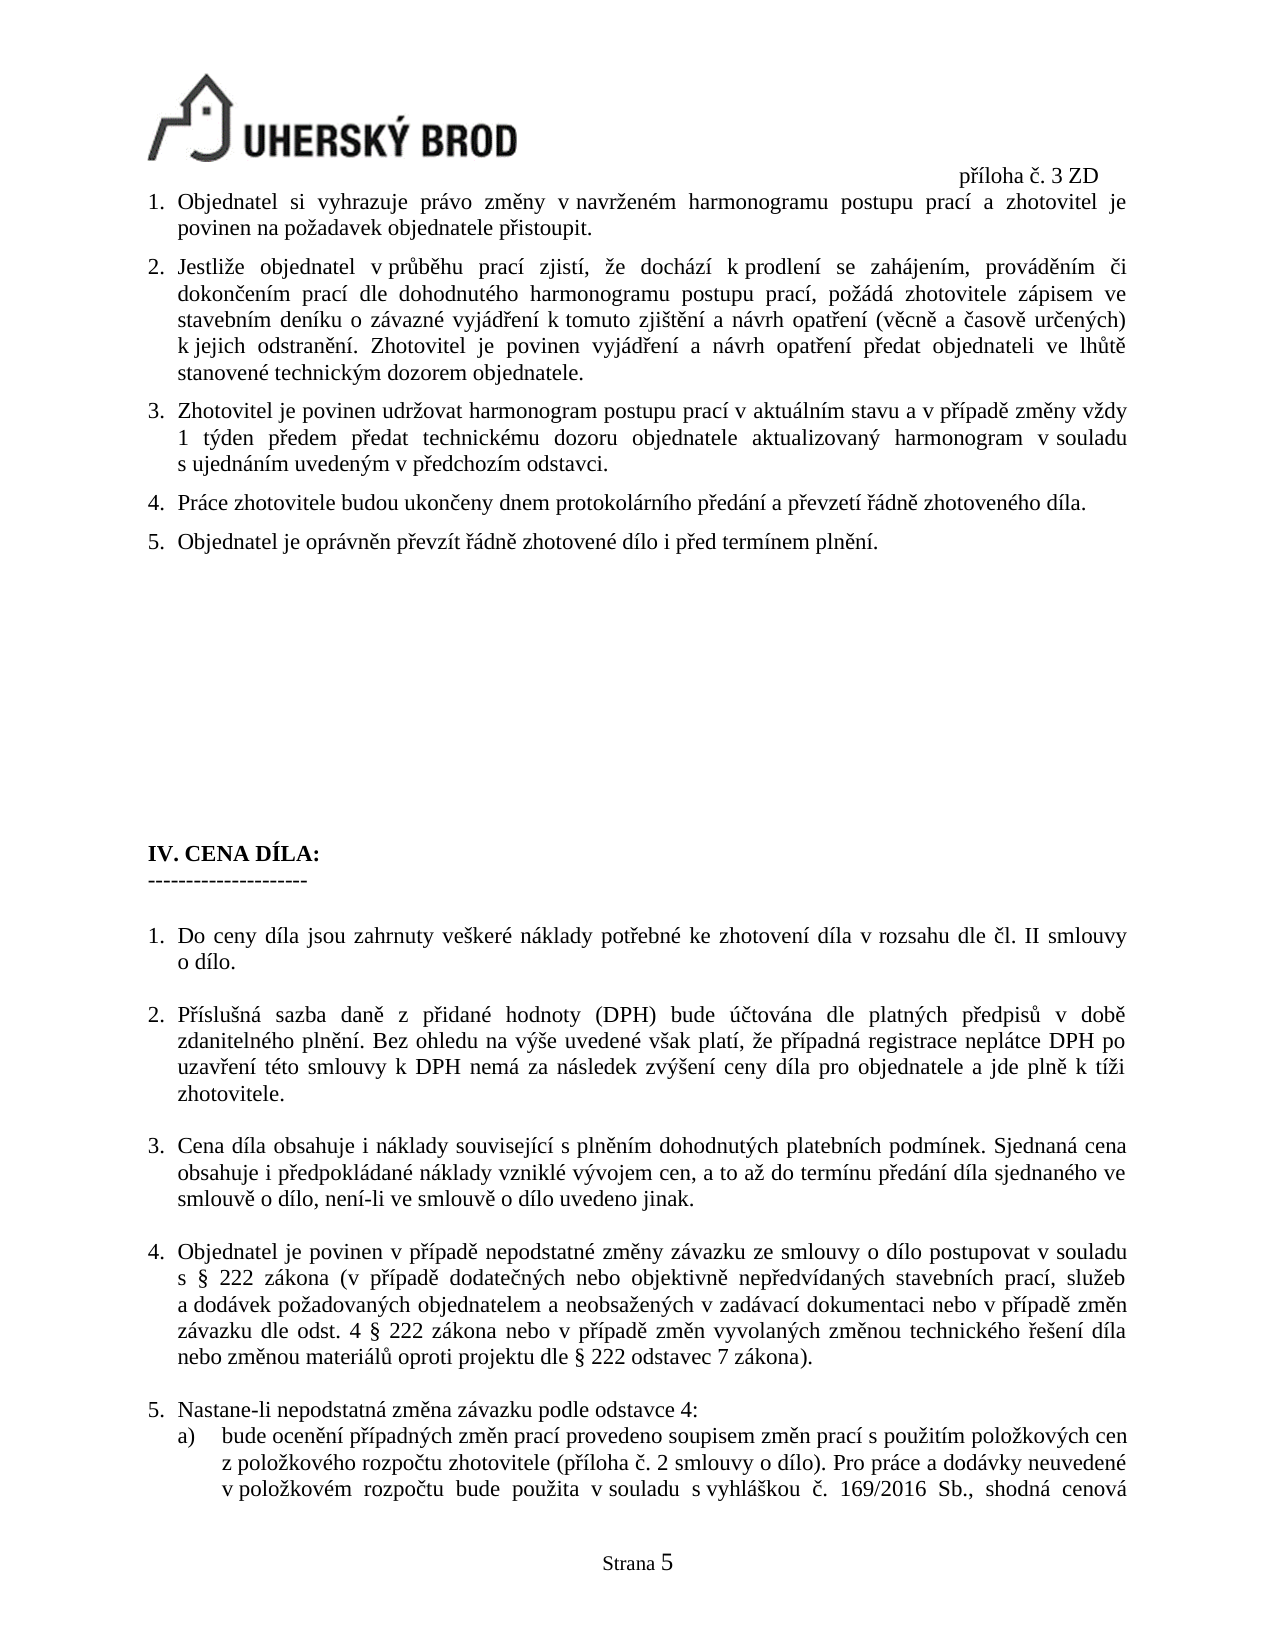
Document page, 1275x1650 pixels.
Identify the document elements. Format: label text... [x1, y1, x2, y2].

list Objednatel si vyhrazuje právo změny v navrženém harmonogramu postupu prací a zhotovitel je povinen na požadavek objednatele přistoupit. [148, 188, 1127, 241]
picture [147, 73, 517, 162]
text IV. CENA DÍLA: [148, 840, 1137, 867]
list Práce zhotovitele budou ukončeny dnem protokolárního předání a převzetí řádně zhotoveného díla. [148, 489, 1127, 516]
list Jestliže objednatel v průběhu prací zjistí, že dochází k prodlení se zahájením, prováděním či dokončením prací dle dohodnutého harmonogramu postupu prací, požádá zhotovitele zápisem ve stavebním deníku o závazné vyjádření k tomuto zjištění a návrh opatření (věcně a časově určených) k jejich odstranění. Zhotovitel je povinen vyjádření a návrh opatření předat objednateli ve lhůtě stanovené technickým dozorem objednatele. [148, 253, 1127, 385]
list Zhotovitel je povinen udržovat harmonogram postupu prací v aktuálním stavu a v případě změny vždy 1 týden předem předat technickému dozoru objednatele aktualizovaný harmonogram v souladu s ujednáním uvedeným v předchozím odstavci. [148, 398, 1127, 477]
list Objednatel je povinen v případě nepodstatné změny závazku ze smlouvy o dílo postupovat v souladu s § 222 zákona (v případě dodatečných nebo objektivně nepředvídaných stavebních prací, služeb a dodávek požadovaných objednatelem a neobsažených v zadávací dokumentaci nebo v případě změn závazku dle odst. 4 § 222 zákona nebo v případě změn vyvolaných změnou technického řešení díla nebo změnou materiálů oproti projektu dle § 222 odstavec 7 zákona). [148, 1238, 1127, 1370]
list Cena díla obsahuje i náklady související s plněním dohodnutých platebních podmínek. Sjednaná cena obsahuje i předpokládané náklady vzniklé vývojem cen, a to až do termínu předání díla sjednaného ve smlouvě o dílo, není-li ve smlouvě o dílo uvedeno jinak. [148, 1132, 1127, 1212]
list Nastane-li nepodstatná změna závazku podle odstavce 4: [148, 1396, 1127, 1422]
list Příslušná sazba daně z přidané hodnoty (DPH) bude účtována dle platných předpisů v době zdanitelného plnění. Bez ohledu na výše uvedené však platí, že případná registrace neplátce DPH po uzavření této smlouvy k DPH nemá za následek zvýšení ceny díla pro objednatele a jde plně k tíži zhotovitele. [148, 1001, 1127, 1106]
list Do ceny díla jsou zahrnuty veškeré náklady potřebné ke zhotovení díla v rozsahu dle čl. II smlouvy o dílo. [148, 922, 1127, 974]
list Objednatel je oprávněn převzít řádně zhotovené dílo i před termínem plnění. [148, 528, 1127, 554]
text --------------------- [148, 867, 1137, 922]
